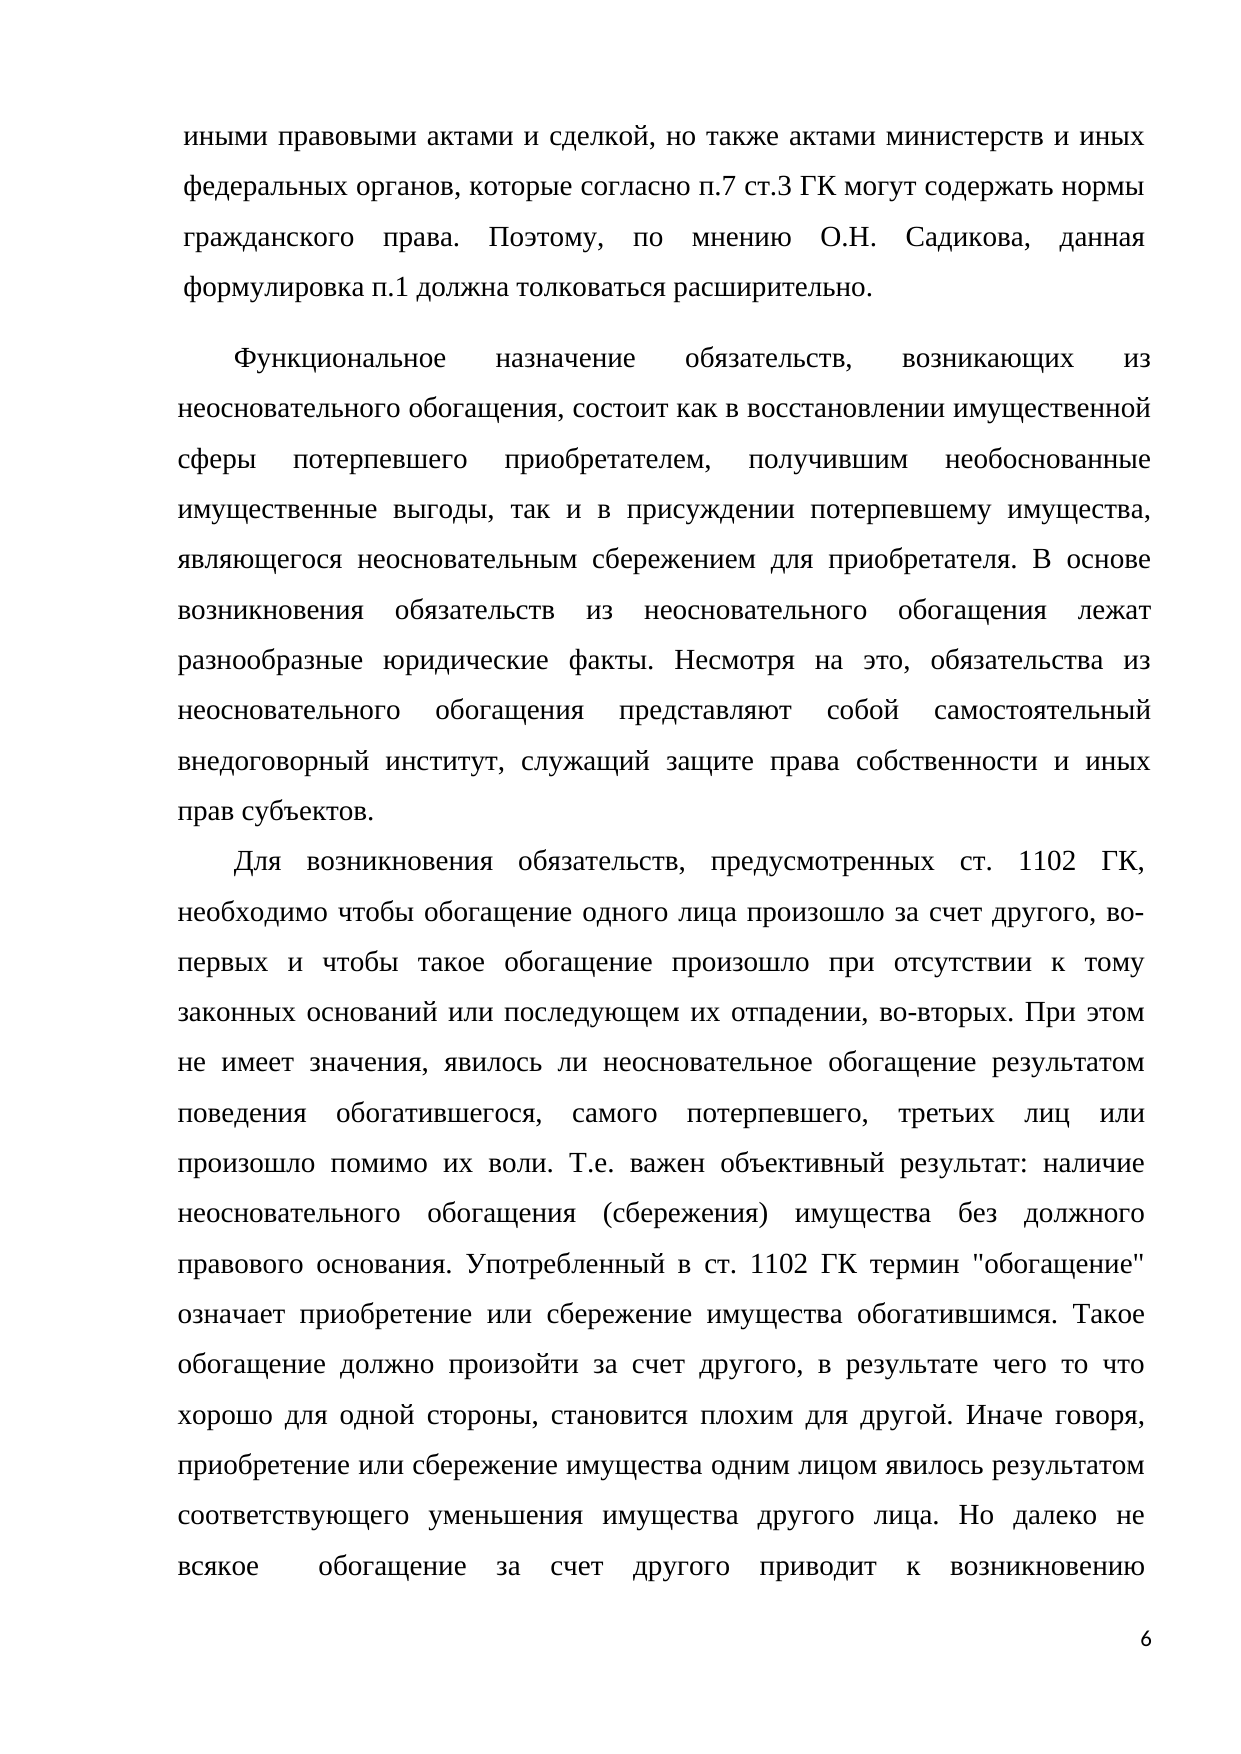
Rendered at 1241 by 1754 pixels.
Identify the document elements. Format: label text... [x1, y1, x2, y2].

text Функциональное назначение обязательств, возникающих из неосновательного обогащения, состоит как в восстановлении имущественной сферы потерпевшего приобретателем, получившим необоснованные имущественные выгоды, так и в присуждении потерпевшему имущества, являющегося неосновательным сбережением для приобретателя. В основе возникновения обязательств из неосновательного обогащения лежат разнообразные юридические факты. Несмотря на это, обязательства из неосновательного обогащения представляют собой самостоятельный внедоговорный институт, служащий защите права собственности и иных прав субъектов. [177, 340, 1152, 827]
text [183, 118, 1146, 303]
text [177, 843, 1146, 1581]
